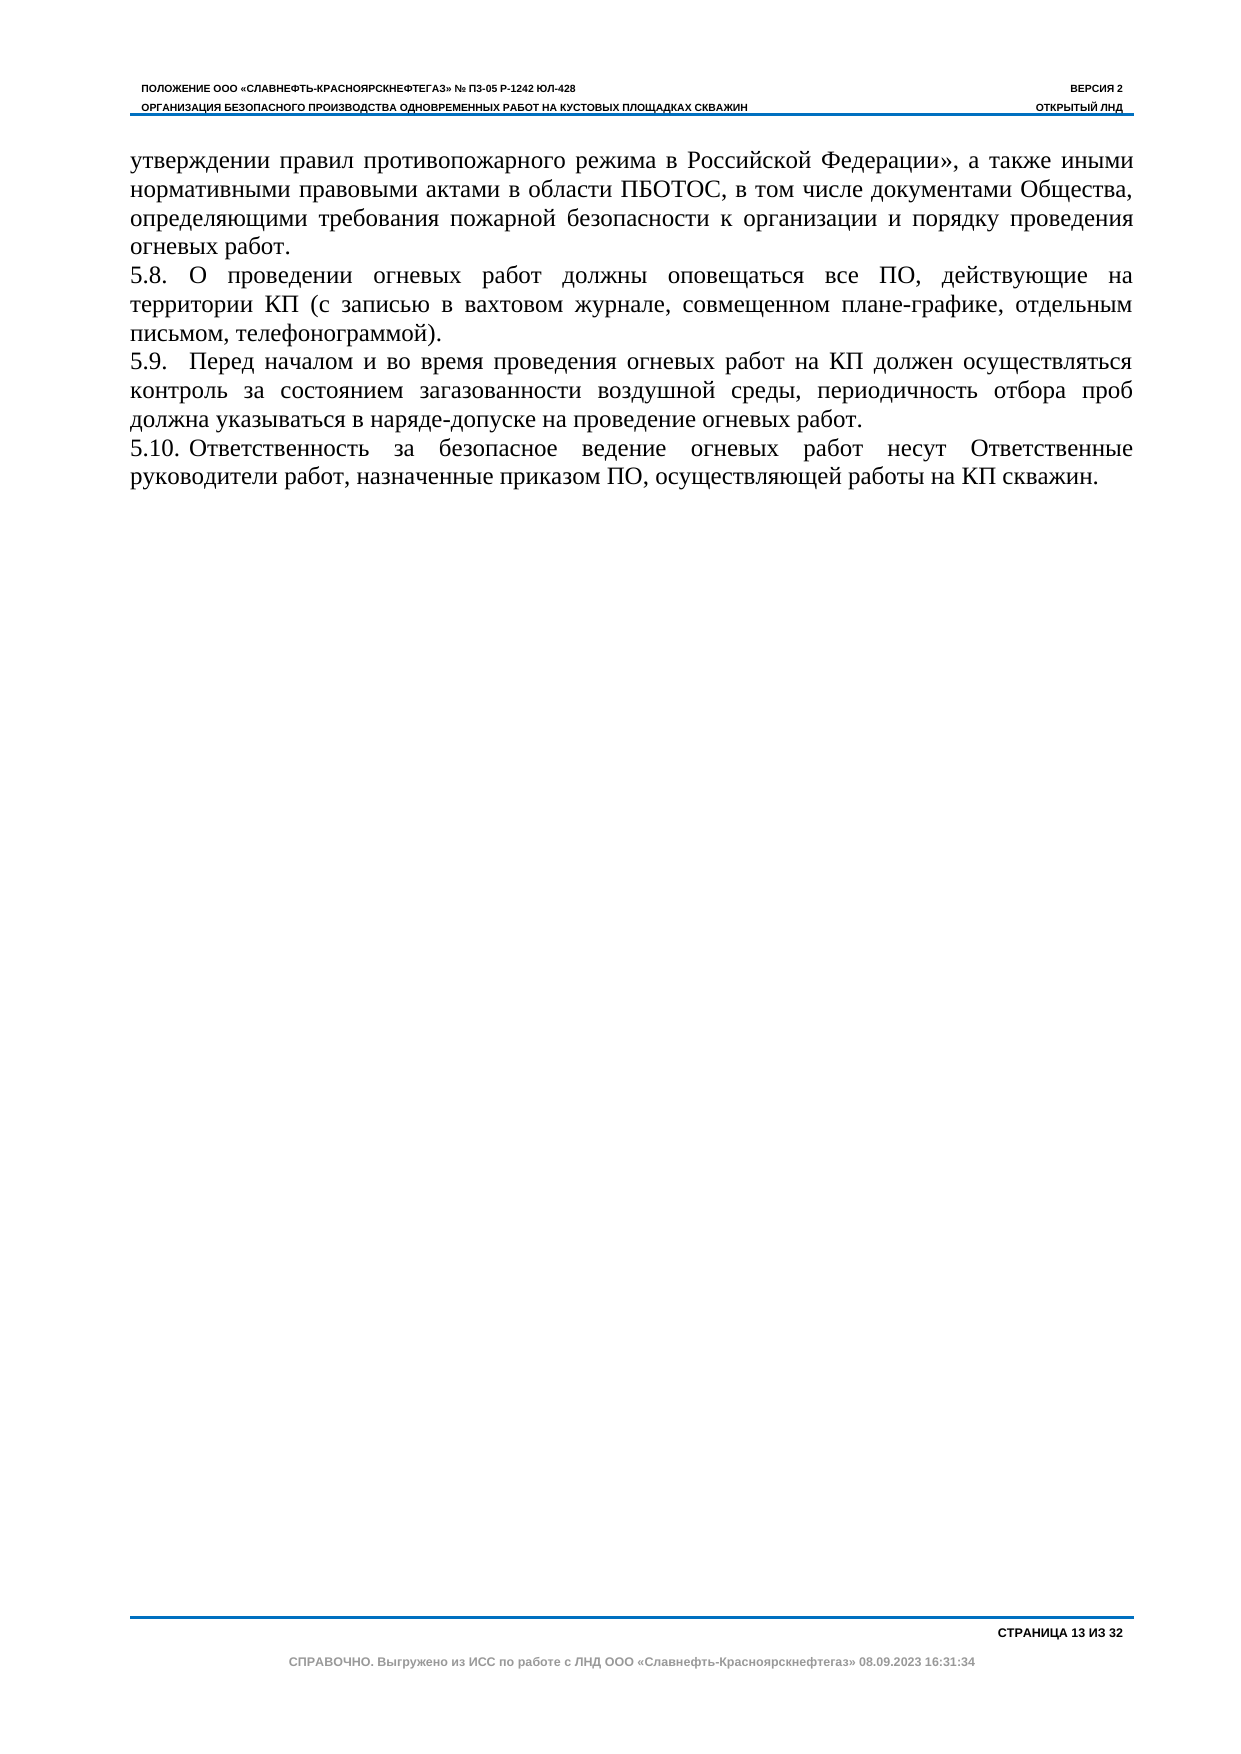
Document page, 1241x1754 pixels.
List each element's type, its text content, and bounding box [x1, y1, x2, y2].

list О проведении огневых работ должны оповещаться все ПО, действующие на территории КП (с записью в вахтовом журнале, совмещенном плане-графике, отдельным письмом, телефонограммой). [130, 260, 1134, 346]
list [130, 145, 1134, 260]
list Ответственность за безопасное ведение огневых работ несут Ответственные руководители работ, назначенные приказом ПО, осуществляющей работы на КП скважин. [130, 433, 1134, 490]
list Перед началом и во время проведения огневых работ на КП должен осуществляться контроль за состоянием загазованности воздушной среды, периодичность отбора проб должна указываться в наряде-допуске на проведение огневых работ. [130, 346, 1134, 433]
